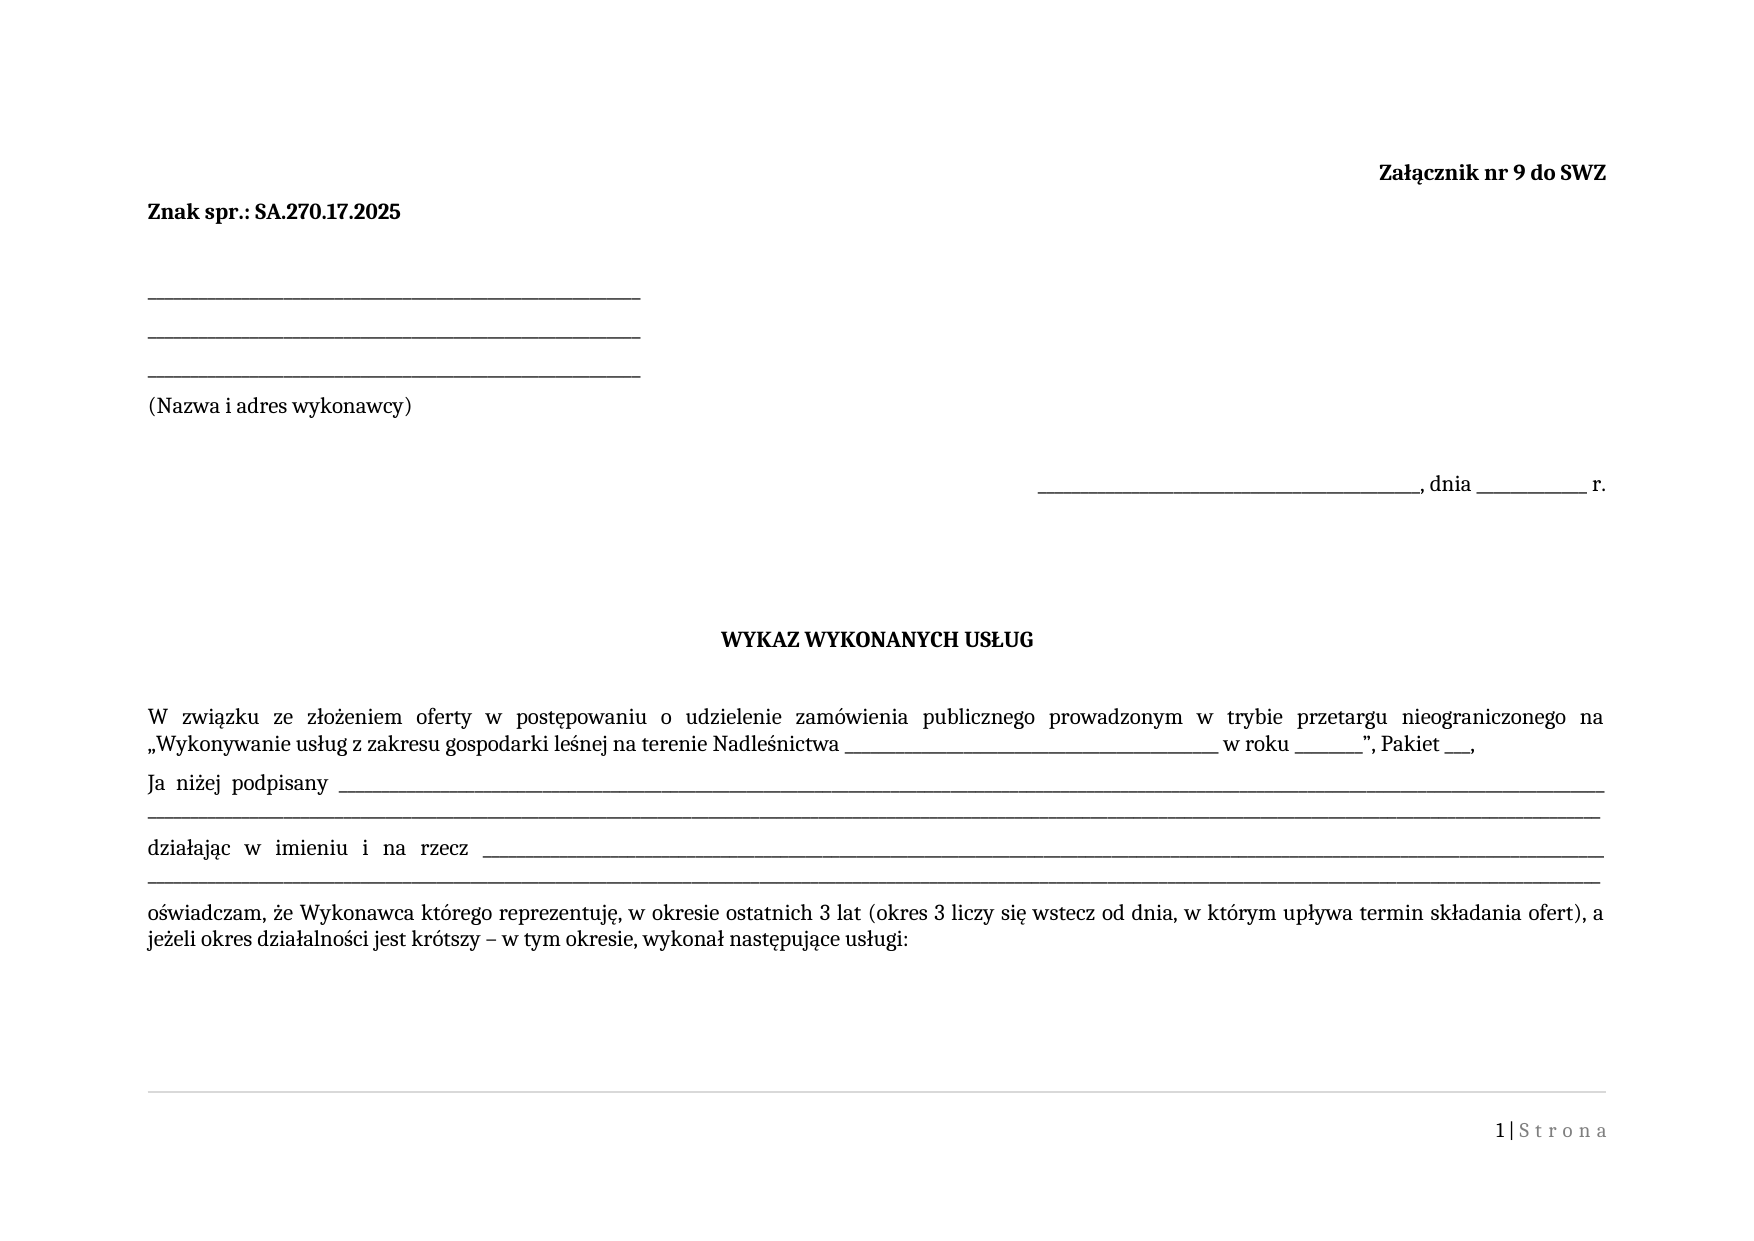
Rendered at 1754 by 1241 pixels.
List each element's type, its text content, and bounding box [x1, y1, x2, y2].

text Ja niżej podpisany _____________________________________________________________________________________________________________________________________________________ ___________________________________________________________________________________________________________________________________________________________________________ [148, 769, 1606, 822]
text Załącznik nr 9 do SWZ [148, 160, 1606, 186]
text działając w imieniu i na rzecz ____________________________________________________________________________________________________________________________________ ___________________________________________________________________________________________________________________________________________________________________________ [148, 834, 1606, 887]
text _____________________________________________, dnia _____________ r. [148, 471, 1606, 497]
text (Nazwa i adres wykonawcy) [148, 393, 1606, 419]
text oświadczam, że Wykonawca którego reprezentuję, w okresie ostatnich 3 lat (okres 3 liczy się wstecz od dnia, w którym upływa termin składania ofert), a jeżeli okres działalności jest krótszy – w tym okresie, wykonał następujące usługi: [148, 900, 1606, 952]
text W związku ze złożeniem oferty w postępowaniu o udzielenie zamówienia publicznego prowadzonym w trybie przetargu nieograniczonego na „Wykonywanie usług z zakresu gospodarki leśnej na terenie Nadleśnictwa ____________________________________________ w roku ________”, Pakiet ___, [148, 704, 1606, 757]
text __________________________________________________________ [148, 354, 1606, 381]
text WYKAZ WYKONANYCH USŁUG [148, 626, 1606, 653]
text Znak spr.: SA.270.17.2025 [148, 199, 1606, 225]
text __________________________________________________________ [148, 316, 1606, 342]
text __________________________________________________________ [148, 277, 1606, 303]
